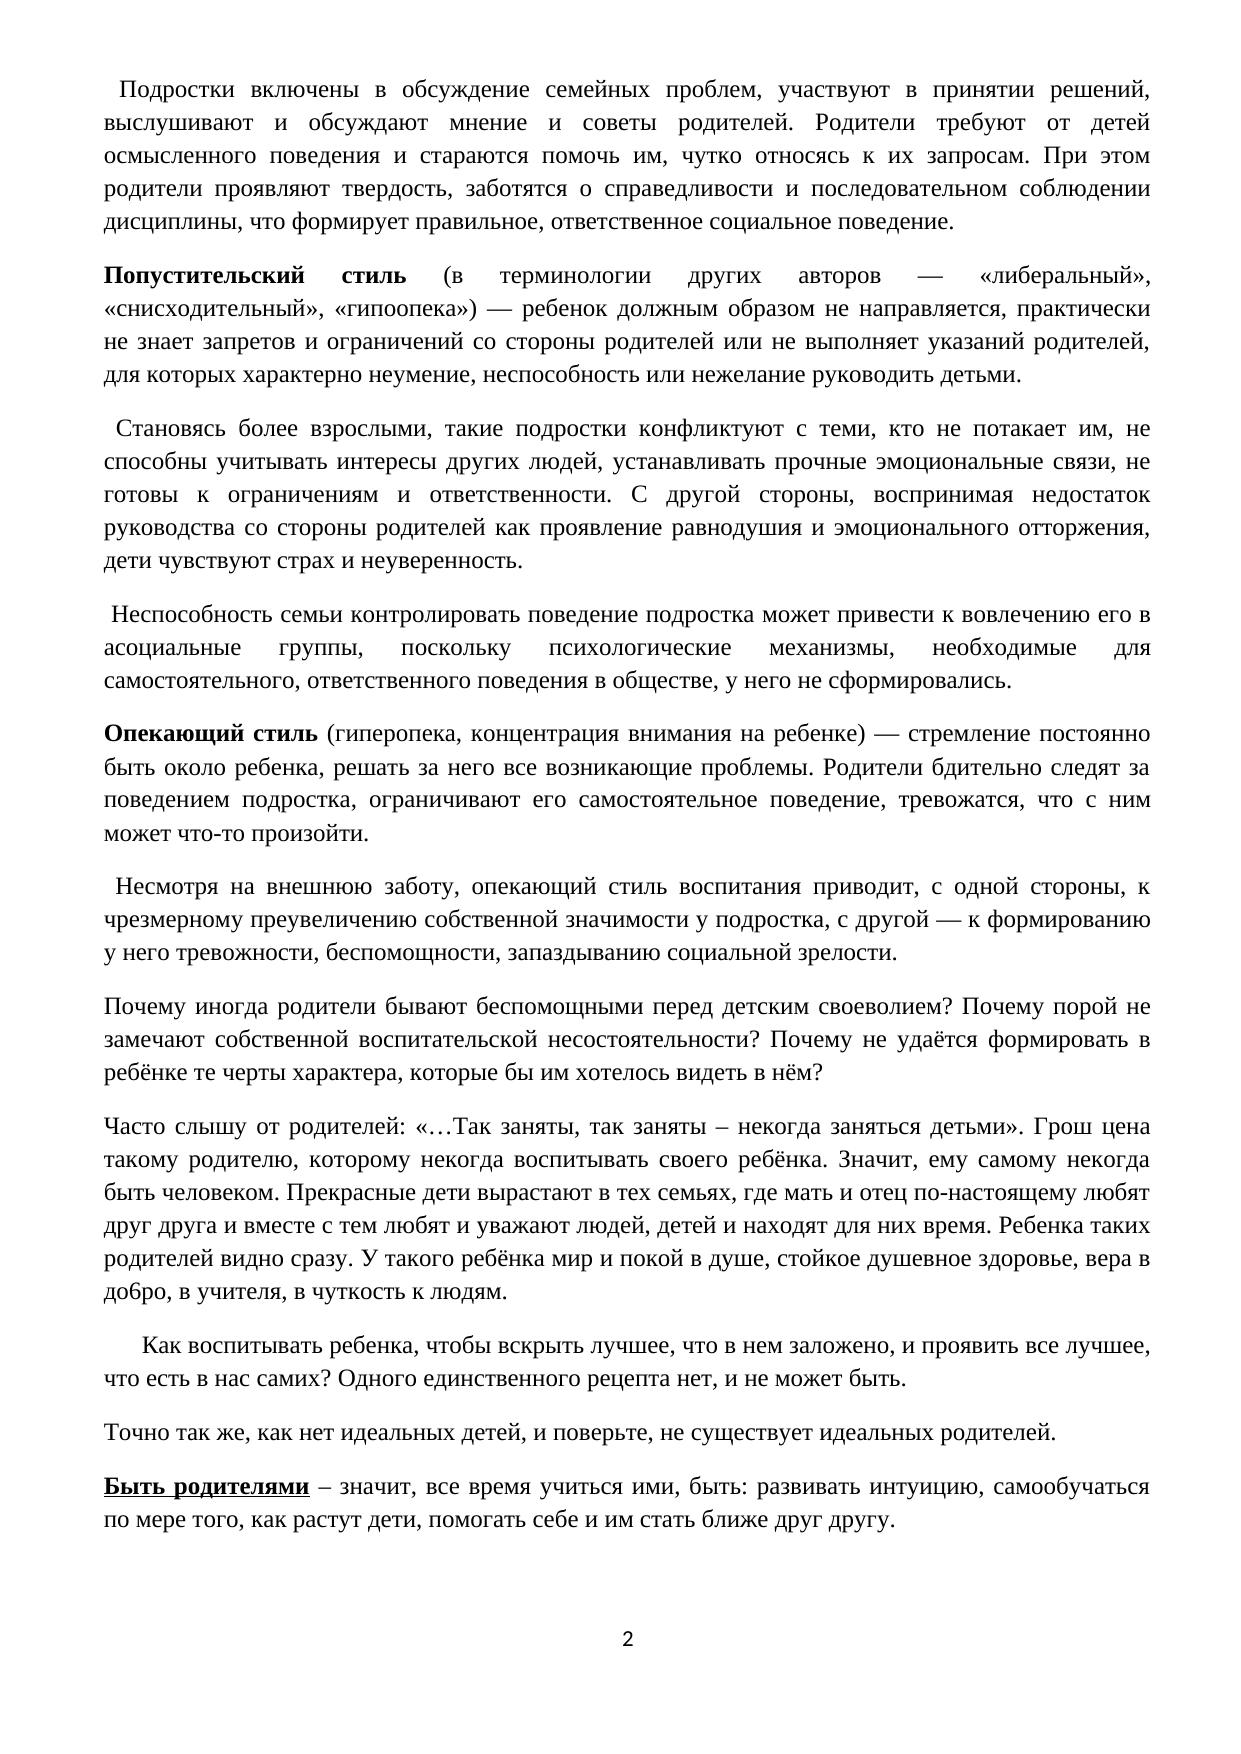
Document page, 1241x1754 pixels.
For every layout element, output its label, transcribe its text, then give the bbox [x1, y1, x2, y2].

text Попустительский стиль (в терминологии других авторов — «либеральный», «снисходительный», «гипоопека») — ребенок должным образом не направляется, практически не знает запретов и ограничений со стороны родителей или не выполняет указаний родителей, для которых характерно неумение, неспособность или нежелание руководить детьми. [103, 260, 1152, 388]
text Точно так же, как нет идеальных детей, и поверьте, не существует идеальных родителей. [103, 1417, 1152, 1446]
text Подростки включены в обсуждение семейных проблем, участвуют в принятии решений, выслушивают и обсуждают мнение и советы родителей. Родители требуют от детей осмысленного поведения и стараются помочь им, чутко относясь к их запросам. При этом родители проявляют твердость, заботятся о справедливости и последовательном соблюдении дисциплины, что формирует правильное, ответственное социальное поведение. [103, 74, 1152, 235]
text Неспособность семьи контролировать поведение подростка может привести к вовлечению его в асоциальные группы, поскольку психологические механизмы, необходимые для самостоятельного, ответственного поведения в обществе, у него не сформировались. [103, 599, 1152, 693]
text Почему иногда родители бывают беспомощными перед детским своеволием? Почему порой не замечают собственной воспитательской несостоятельности? Почему не удаётся формировать в ребёнке те черты характера, которые бы им хотелось видеть в нём? [103, 991, 1152, 1086]
text Часто слышу от родителей: «…Так заняты, так заняты – некогда заняться детьми». Грош цена такому родителю, которому некогда воспитывать своего ребёнка. Значит, ему самому некогда быть человеком. Прекрасные дети вырастают в тех семьях, где мать и отец по-настоящему любят друг друга и вместе с тем любят и уважают людей, детей и находят для них время. Ребенка таких родителей видно сразу. У такого ребёнка мир и покой в душе, стойкое душевное здоровье, вера в до6ро, в учителя, в чуткость к людям. [103, 1111, 1152, 1305]
text Быть родителями – значит, все время учиться ими, быть: развивать интуицию, самообучаться по мере того, как растут дети, помогать себе и им стать ближе друг другу. [103, 1471, 1152, 1533]
text Несмотря на внешнюю заботу, опекающий стиль воспитания приводит, с одной стороны, к чрезмерному преувеличению собственной значимости у подростка, с другой — к формированию у него тревожности, беспомощности, запаздыванию социальной зрелости. [103, 871, 1152, 966]
text Опекающий стиль (гиперопека, концентрация внимания на ребенке) — стремление постоянно быть около ребенка, решать за него все возникающие проблемы. Родители бдительно следят за поведением подростка, ограничивают его самостоятельное поведение, тревожатся, что с ним может что-то произойти. [103, 718, 1152, 846]
text Как воспитывать ребенка, чтобы вскрыть лучшее, что в нем заложено, и проявить все лучшее, что есть в нас самих? Одного единственного рецепта нет, и не может быть. [103, 1330, 1152, 1392]
text Становясь более взрослыми, такие подростки конфликтуют с теми, кто не потакает им, не способны учитывать интересы других людей, устанавливать прочные эмоциональные связи, не готовы к ограничениям и ответственности. С другой стороны, воспринимая недостаток руководства со стороны родителей как проявление равнодушия и эмоционального отторжения, дети чувствуют страх и неуверенность. [103, 413, 1152, 573]
